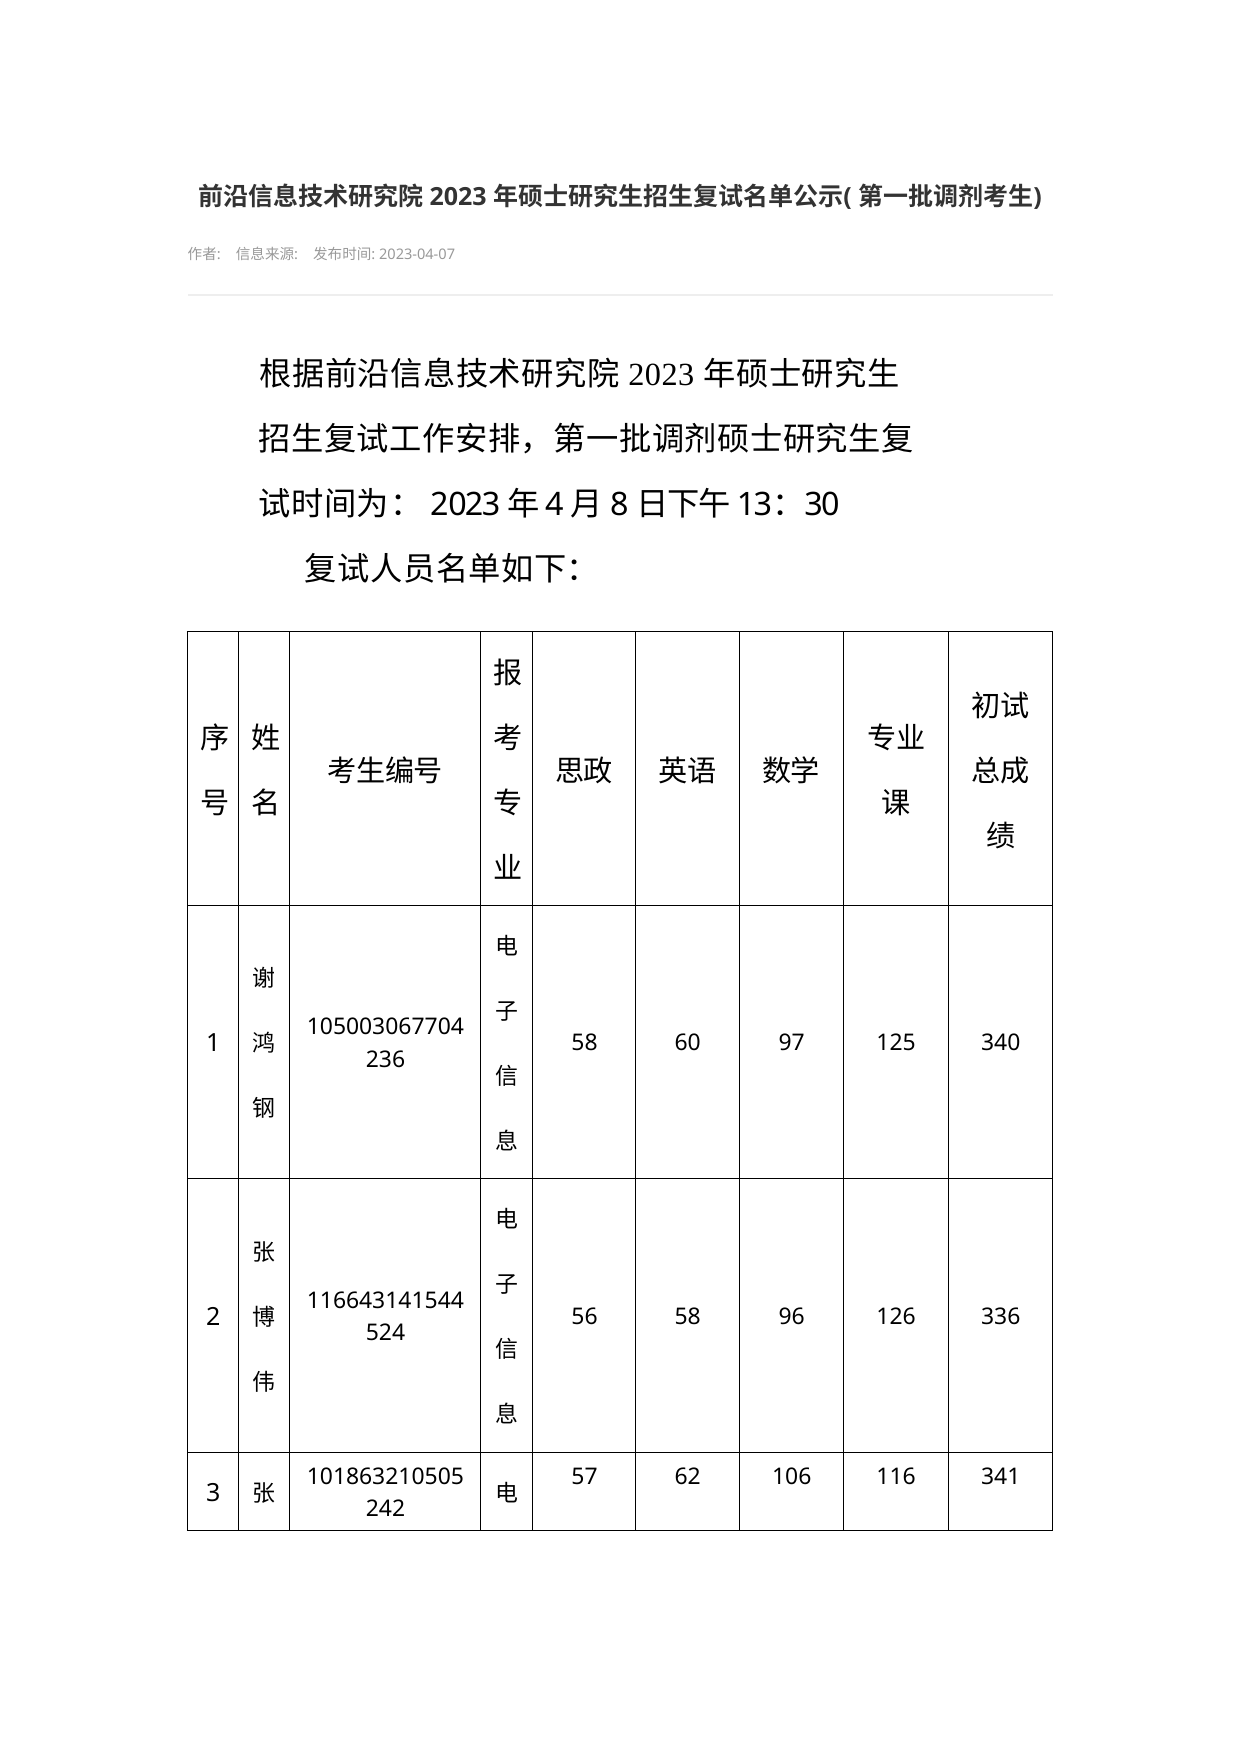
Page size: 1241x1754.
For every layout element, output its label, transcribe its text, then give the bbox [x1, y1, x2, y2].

table_header 报考专业 [481, 632, 532, 904]
table_cell 336 [949, 1179, 1052, 1452]
table_cell 106 [740, 1453, 843, 1530]
table_header 考生编号 [290, 632, 480, 904]
table_cell 57 [533, 1453, 635, 1530]
table_cell 58 [533, 906, 635, 1178]
table_cell 张旭林 [239, 1453, 289, 1530]
subtitle 前沿信息技术研究院 2023 年硕士研究生招生复试名单公示( 第一批调剂考生) [187, 162, 1053, 227]
table_cell 116 [844, 1453, 948, 1530]
text 作者: 信息来源: 发布时间: 2023-04-07 [187, 237, 1053, 296]
table_header 专业课 [844, 632, 948, 904]
table_cell 张博伟 [239, 1179, 289, 1452]
table_cell 电子信息 [481, 1179, 532, 1452]
table_cell 341 [949, 1453, 1052, 1530]
text 根据前沿信息技术研究院 2023 年硕士研究生招生复试工作安排，第一批调剂硕士研究生复试时间为： 2023 年 4 月 8 日下午13：30 [258, 338, 915, 533]
table_cell 96 [740, 1179, 843, 1452]
table_cell 126 [844, 1179, 948, 1452]
table_cell 97 [740, 906, 843, 1178]
table_cell 谢鸿钢 [239, 906, 289, 1178]
text 复试人员名单如下： [261, 533, 1053, 598]
table_cell 电子信息 [481, 906, 532, 1178]
table_cell 58 [636, 1179, 739, 1452]
table_cell 101863210505242 [290, 1453, 480, 1530]
table_cell 340 [949, 906, 1052, 1178]
table_cell 60 [636, 906, 739, 1178]
table_header 姓名 [239, 632, 289, 904]
table_header 思政 [533, 632, 635, 904]
table_cell 电子信息 [481, 1453, 532, 1530]
table_header 初试总成绩 [949, 632, 1052, 904]
table_header 英语 [636, 632, 739, 904]
table_header 序号 [188, 632, 238, 904]
table_cell 105003067704236 [290, 906, 480, 1178]
table_cell 62 [636, 1453, 739, 1530]
table_cell 2 [188, 1179, 238, 1452]
table_cell 56 [533, 1179, 635, 1452]
table_cell 116643141544524 [290, 1179, 480, 1452]
table_cell 125 [844, 906, 948, 1178]
table_cell 1 [188, 906, 238, 1178]
table_header 数学 [740, 632, 843, 904]
table_cell 3 [188, 1453, 238, 1530]
